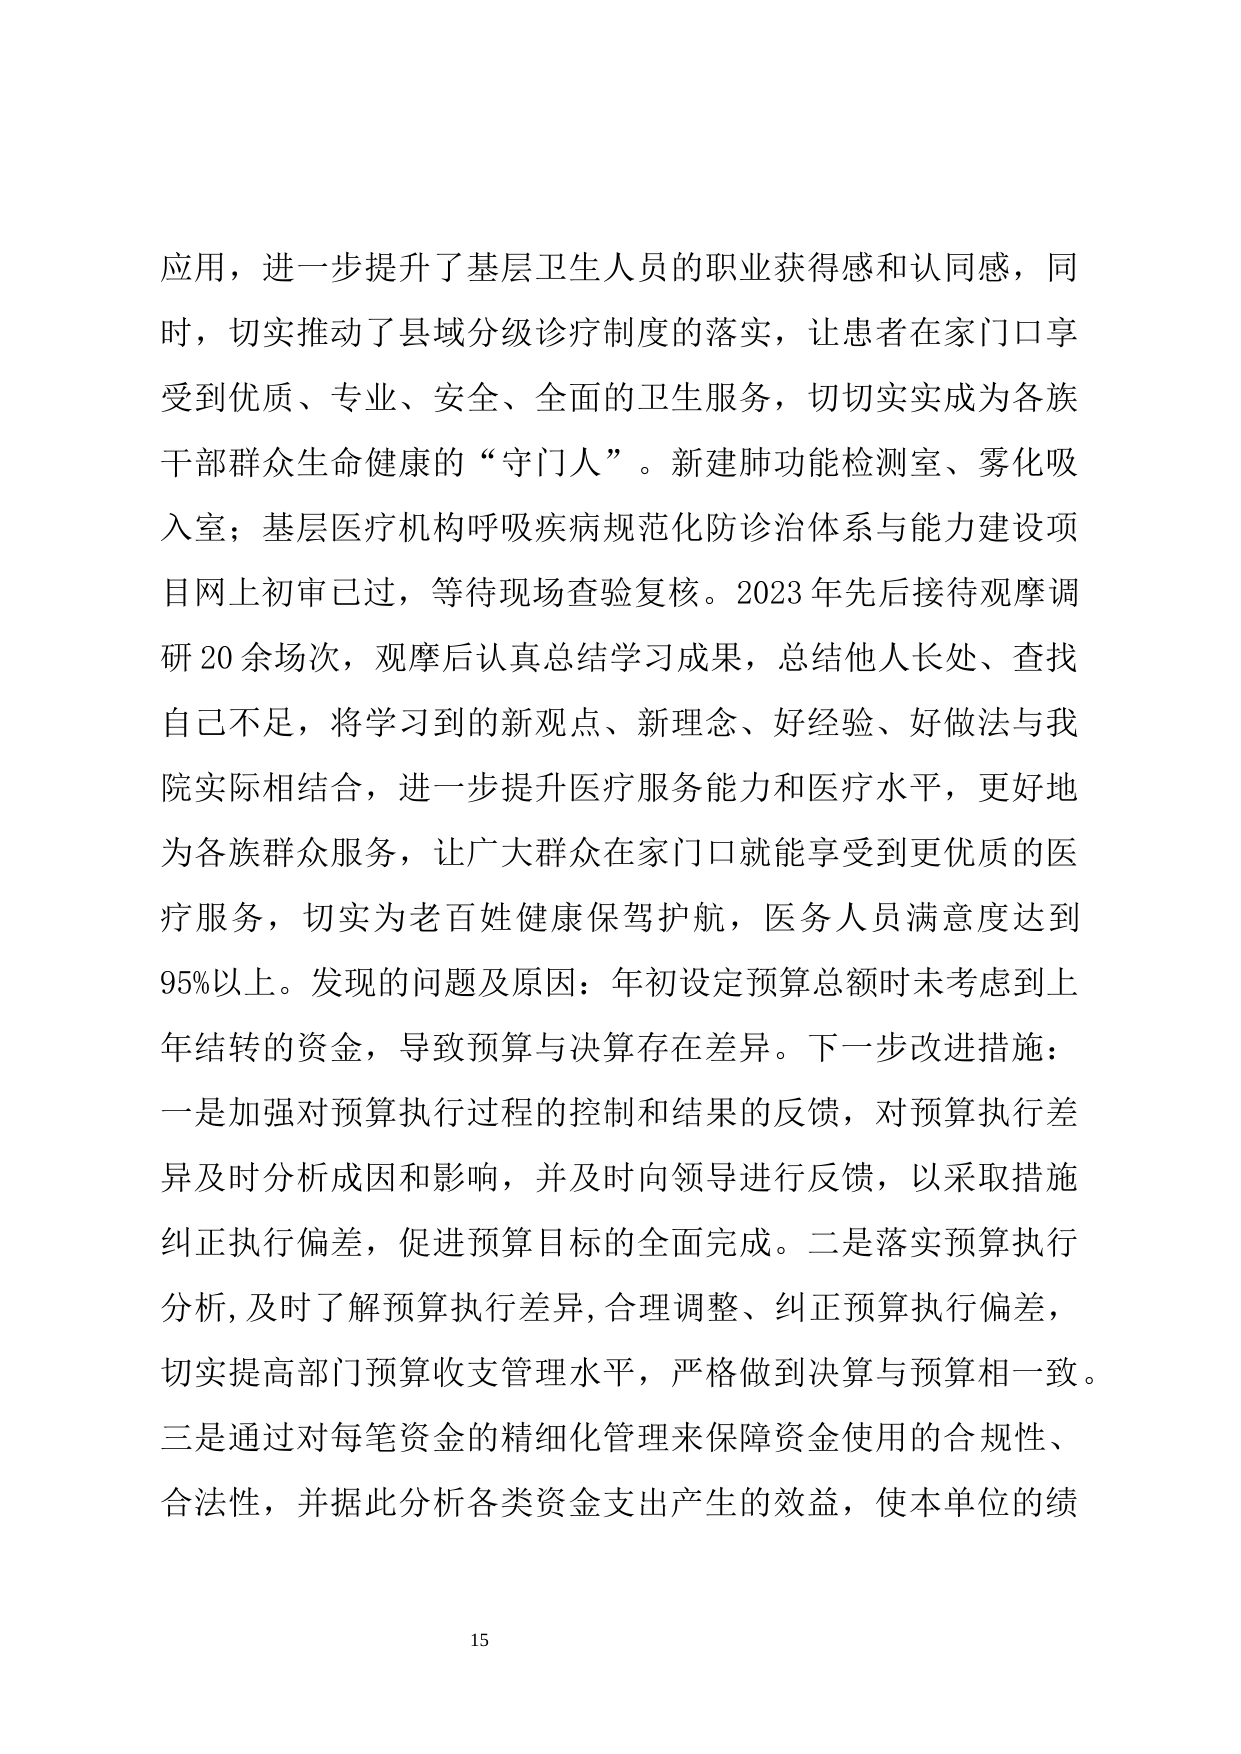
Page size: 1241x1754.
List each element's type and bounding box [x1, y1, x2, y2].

text [159, 233, 1081, 1533]
